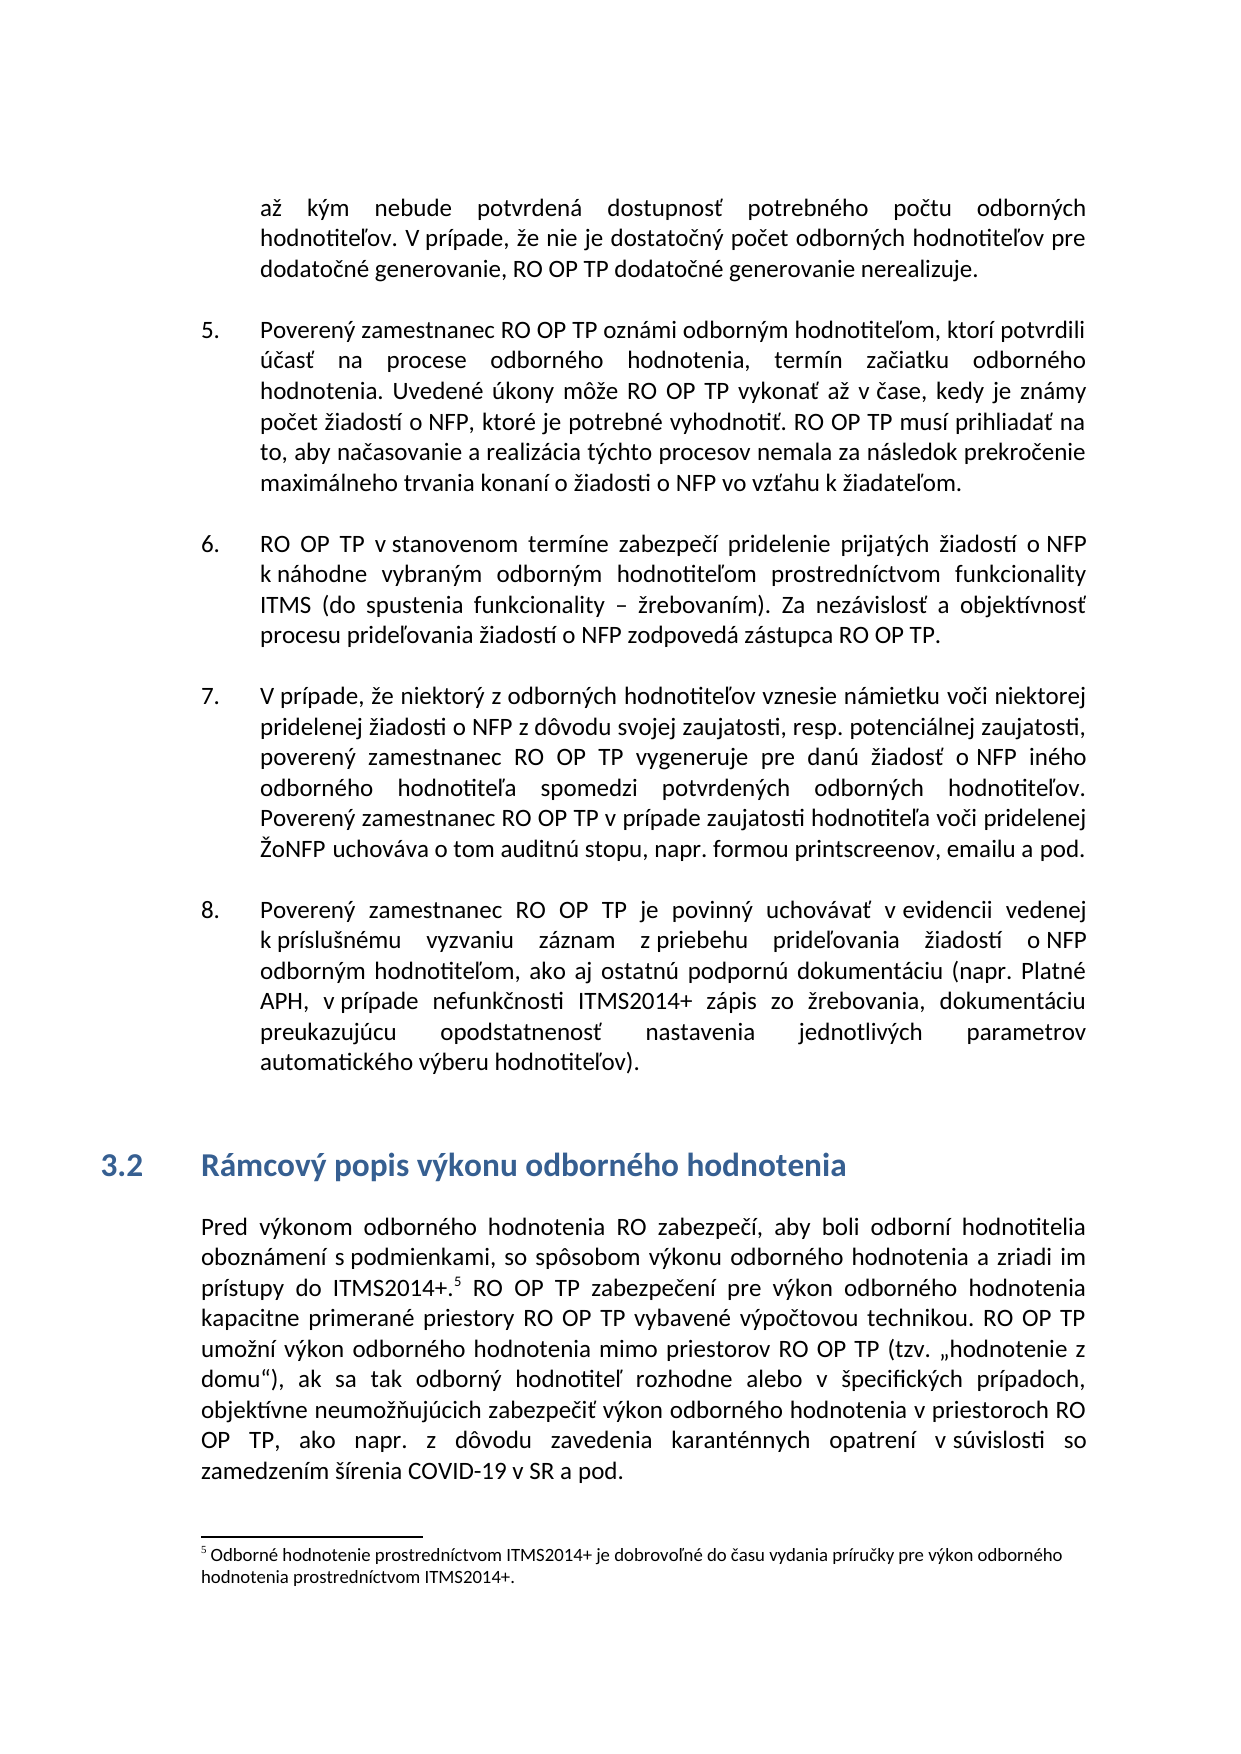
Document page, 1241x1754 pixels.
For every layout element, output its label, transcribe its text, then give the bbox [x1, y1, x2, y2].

subtitle Rámcový popis výkonu odborného hodnotenia [100, 1149, 1087, 1183]
text 5. Poverený zamestnanec RO OP TP oznámi odborným hodnotiteľom, ktorí potvrdili účasť na procese odborného hodnotenia, termín začiatku odborného hodnotenia. Uvedené úkony môže RO OP TP vykonať až v čase, kedy je známy počet žiadostí o NFP, ktoré je potrebné vyhodnotiť. RO OP TP musí prihliadať na to, aby načasovanie a realizácia týchto procesov nemala za následok prekročenie maximálneho trvania konaní o žiadosti o NFP vo vzťahu k žiadateľom. [201, 314, 1087, 497]
text 7. V prípade, že niektorý z odborných hodnotiteľov vznesie námietku voči niektorej pridelenej žiadosti o NFP z dôvodu svojej zaujatosti, resp. potenciálnej zaujatosti, poverený zamestnanec RO OP TP vygeneruje pre danú žiadosť o NFP iného odborného hodnotiteľa spomedzi potvrdených odborných hodnotiteľov. Poverený zamestnanec RO OP TP v prípade zaujatosti hodnotiteľa voči pridelenej ŽoNFP uchováva o tom auditnú stopu, napr. formou printscreenov, emailu a pod. [201, 680, 1087, 863]
text 8. Poverený zamestnanec RO OP TP je povinný uchovávať v evidencii vedenej k príslušnému vyzvaniu záznam z priebehu prideľovania žiadostí o NFP odborným hodnotiteľom, ako aj ostatnú podpornú dokumentáciu (napr. Platné APH, v prípade nefunkčnosti ITMS2014+ zápis zo žrebovania, dokumentáciu preukazujúcu opodstatnenosť nastavenia jednotlivých parametrov automatického výberu hodnotiteľov). [201, 894, 1087, 1077]
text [201, 192, 1087, 283]
text 6. RO OP TP v stanovenom termíne zabezpečí pridelenie prijatých žiadostí o NFP k náhodne vybraným odborným hodnotiteľom prostredníctvom funkcionality ITMS (do spustenia funkcionality – žrebovaním). Za nezávislosť a objektívnosť procesu prideľovania žiadostí o NFP zodpovedá zástupca RO OP TP. [201, 528, 1087, 650]
text Pred výkonom odborného hodnotenia RO zabezpečí, aby boli odborní hodnotitelia oboznámení s podmienkami, so spôsobom výkonu odborného hodnotenia a zriadi im prístupy do ITMS2014+. RO OP TP zabezpečení pre výkon odborného hodnotenia kapacitne primerané priestory RO OP TP vybavené výpočtovou technikou. RO OP TP umožní výkon odborného hodnotenia mimo priestorov RO OP TP (tzv. „hodnotenie z domu“), ak sa tak odborný hodnotiteľ rozhodne alebo v špecifických prípadoch, objektívne neumožňujúcich zabezpečiť výkon odborného hodnotenia v priestoroch RO OP TP, ako napr. z dôvodu zavedenia karanténnych opatrení v súvislosti so zamedzením šírenia COVID-19 v SR a pod. [201, 1211, 1087, 1485]
